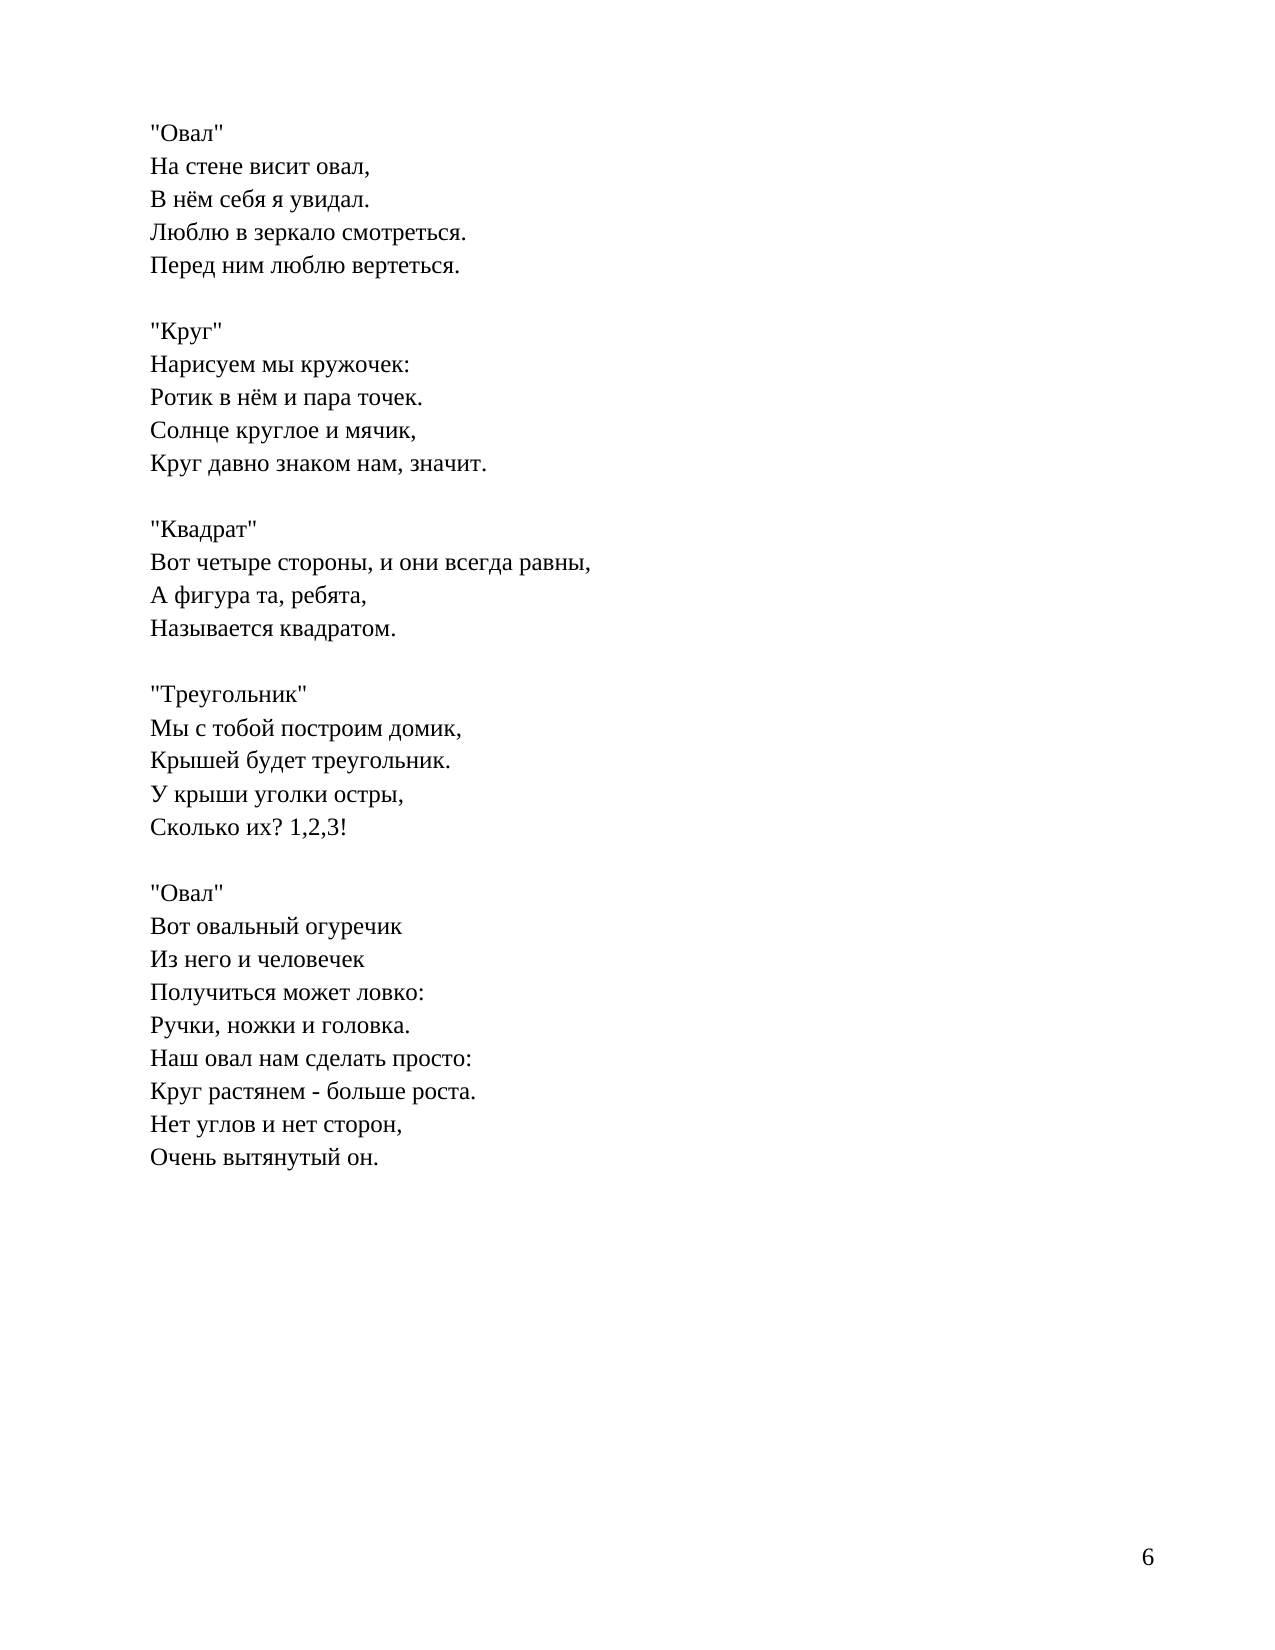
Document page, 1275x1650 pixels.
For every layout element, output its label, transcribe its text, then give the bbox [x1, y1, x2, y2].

text Солнце круглое и мячик, [150, 415, 1154, 444]
text Из него и человечек [150, 944, 1154, 972]
text "Круг" [150, 316, 1154, 345]
text Вот овальный огуречик [150, 911, 1154, 939]
text "Овал" [150, 118, 1154, 147]
text Ротик в нём и пара точек. [150, 382, 1154, 411]
text Очень вытянутый он. [150, 1142, 1154, 1171]
text А фигура та, ребята, [150, 581, 1154, 609]
text "Квадрат" [150, 514, 1154, 543]
text На стене висит овал, [150, 151, 1154, 180]
text Перед ним люблю вертеться. [150, 250, 1154, 279]
text Круг растянем - больше роста. [150, 1076, 1154, 1104]
text Круг давно знаком нам, значит. [150, 448, 1154, 477]
text Крышей будет треугольник. [150, 746, 1154, 774]
text Называется квадратом. [150, 613, 1154, 642]
text "Овал" [150, 878, 1154, 906]
text Люблю в зеркало смотреться. [150, 217, 1154, 246]
text Сколько их? 1,2,3! [150, 812, 1154, 840]
text Мы с тобой построим домик, [150, 713, 1154, 741]
text Нарисуем мы кружочек: [150, 349, 1154, 378]
text В нём себя я увидал. [150, 184, 1154, 213]
text "Треугольник" [150, 679, 1154, 708]
text Наш овал нам сделать просто: [150, 1043, 1154, 1072]
text Ручки, ножки и головка. [150, 1010, 1154, 1038]
text У крыши уголки остры, [150, 779, 1154, 807]
text Нет углов и нет сторон, [150, 1109, 1154, 1138]
text Получиться может ловко: [150, 977, 1154, 1006]
text Вот четыре стороны, и они всегда равны, [150, 547, 1154, 576]
